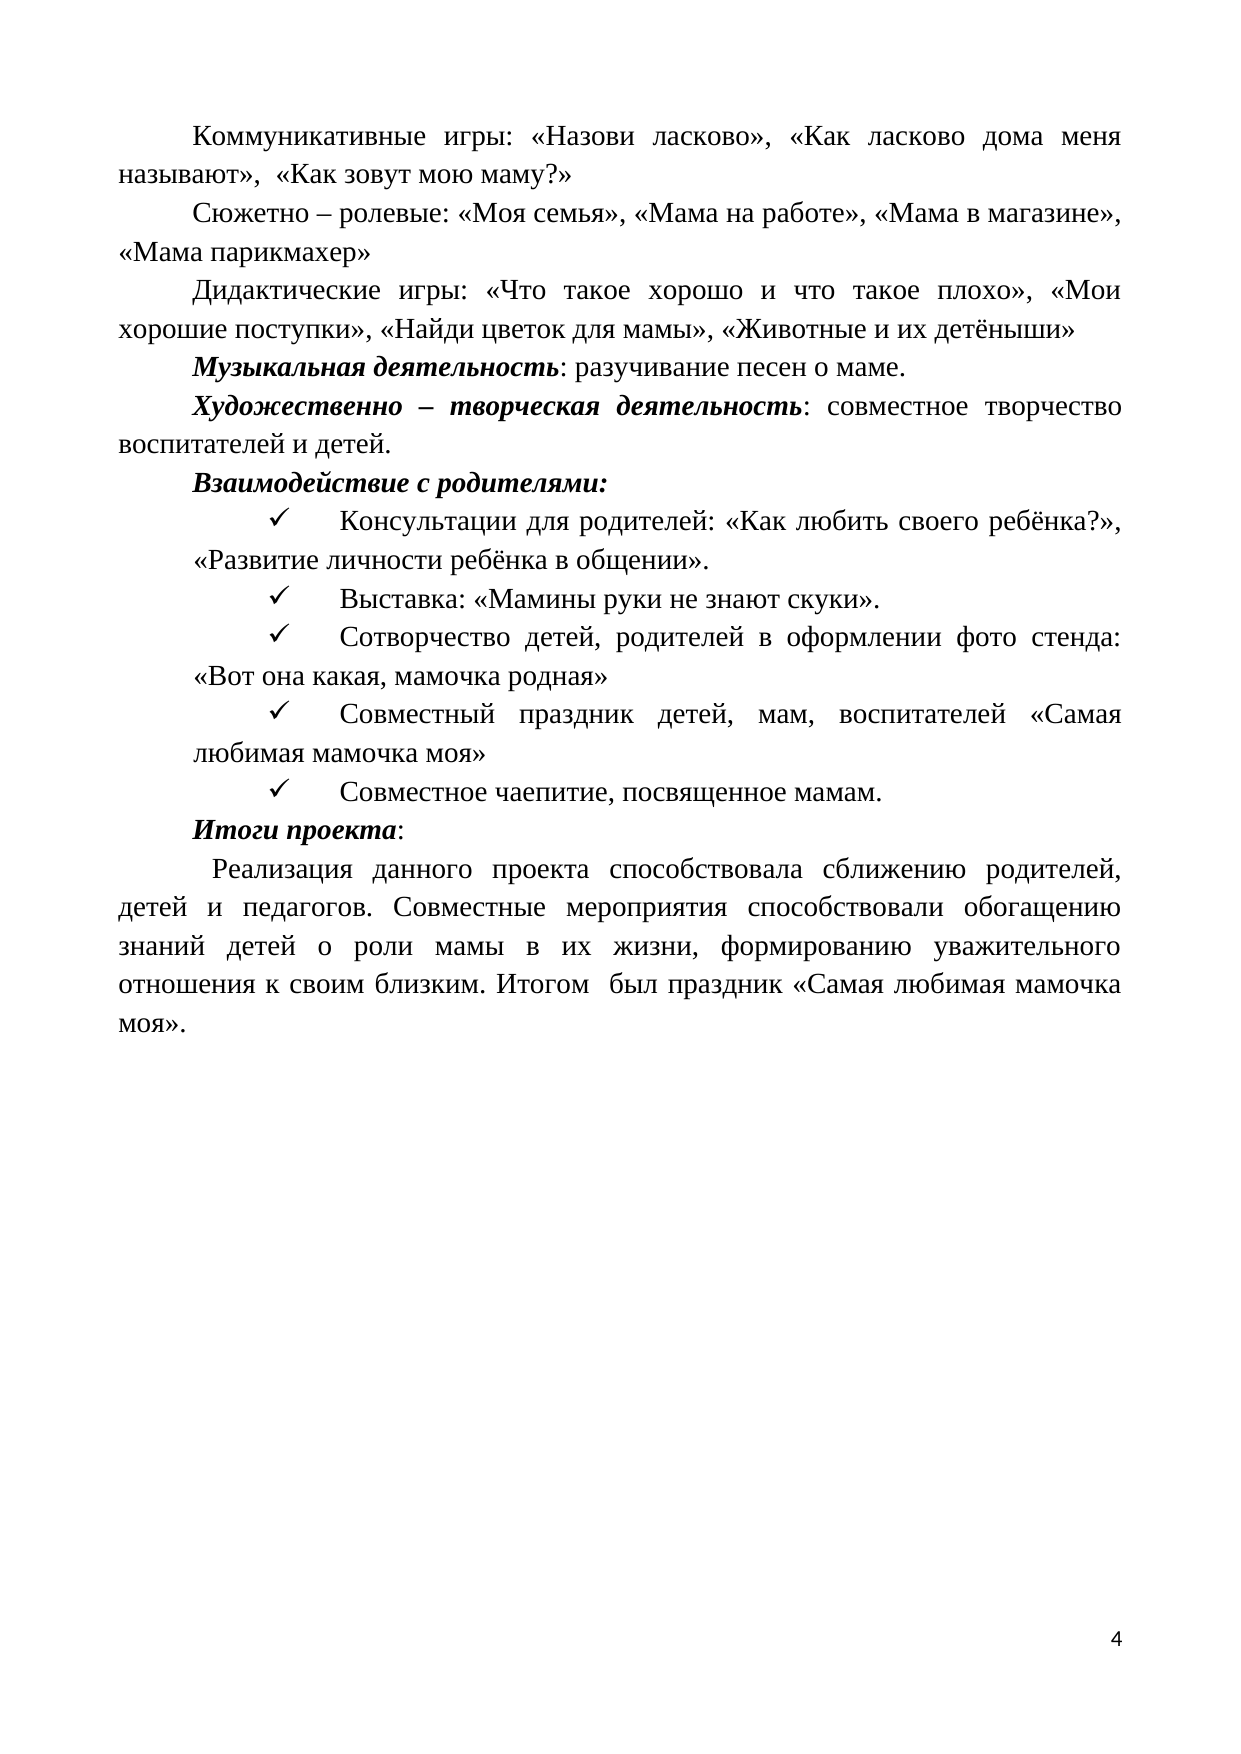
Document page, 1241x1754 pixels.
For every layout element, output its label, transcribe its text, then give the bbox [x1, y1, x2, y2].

text Дидактические игры: «Что такое хорошо и что такое плохо», «Мои хорошие поступки», «Найди цветок для мамы», «Животные и их детёныши» [118, 272, 1122, 344]
text Сюжетно – ролевые: «Моя семья», «Мама на работе», «Мама в магазине», «Мама парикмахер» [118, 195, 1122, 267]
list Совместный праздник детей, мам, воспитателей «Самая любимая мамочка моя» [193, 697, 1122, 769]
list Выставка: «Мамины руки не знают скуки». [193, 581, 1122, 614]
text Итоги проекта: [118, 812, 1122, 846]
text Реализация данного проекта способствовала сближению родителей, детей и педагогов. Совместные мероприятия способствовали обогащению знаний детей о роли мамы в их жизни, формированию уважительного отношения к своим близким. Итогом был праздник «Самая любимая мамочка моя». [118, 851, 1122, 1039]
text Взаимодействие с родителями: [118, 465, 1122, 498]
text Коммуникативные игры: «Назови ласково», «Как ласково дома меня называют», «Как зовут мою маму?» [118, 118, 1122, 190]
text Музыкальная деятельность: разучивание песен о маме. [118, 349, 1122, 383]
list Сотворчество детей, родителей в оформлении фото стенда: «Вот она какая, мамочка родная» [193, 619, 1122, 692]
list Совместное чаепитие, посвященное мамам. [193, 774, 1122, 807]
text Художественно – творческая деятельность: совместное творчество воспитателей и детей. [118, 388, 1122, 460]
list Консультации для родителей: «Как любить своего ребёнка?», «Развитие личности ребёнка в общении». [193, 503, 1122, 576]
